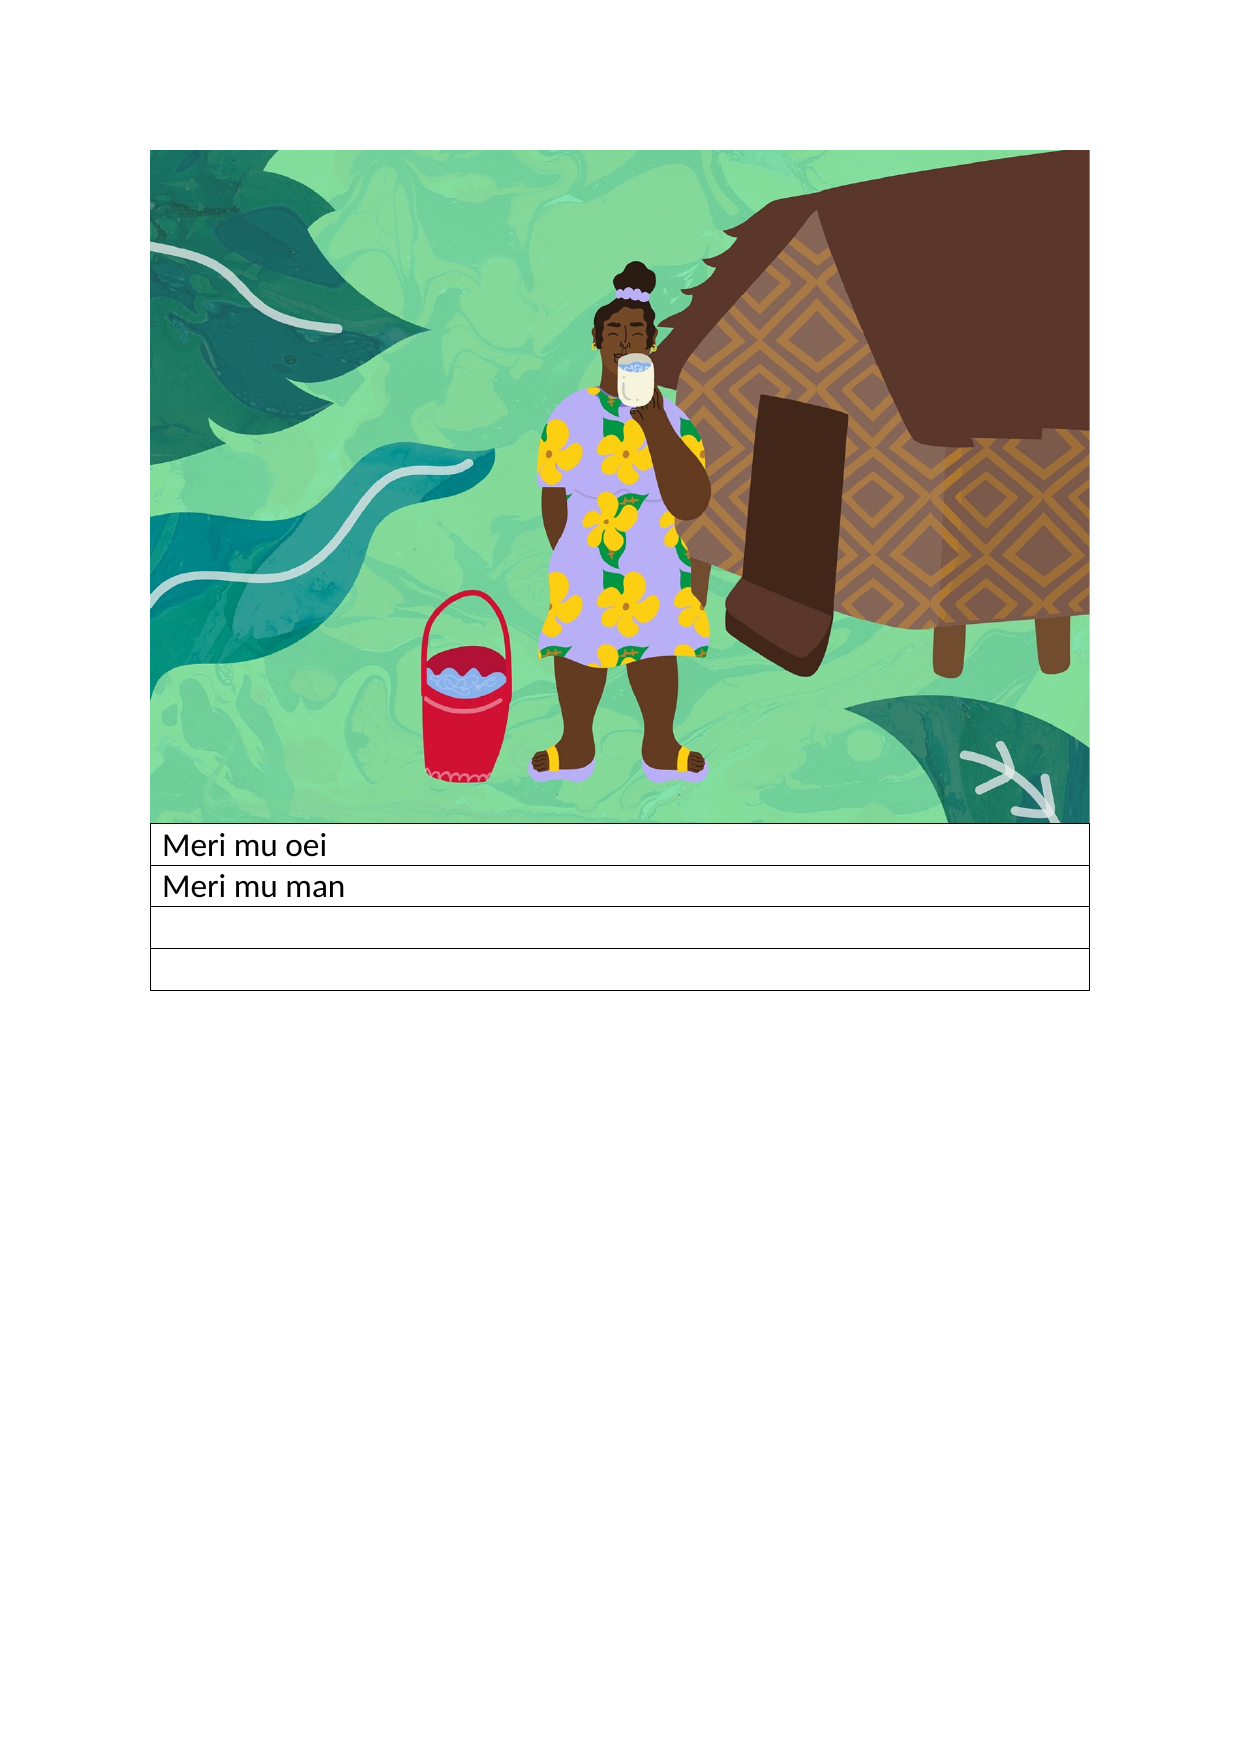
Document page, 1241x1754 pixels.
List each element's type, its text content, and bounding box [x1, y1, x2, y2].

table_cell [151, 907, 1089, 948]
picture [150, 150, 1090, 823]
table_header Meri mu oei [151, 824, 1089, 864]
table_cell [151, 949, 1089, 990]
table_cell Meri mu man [151, 866, 1089, 906]
